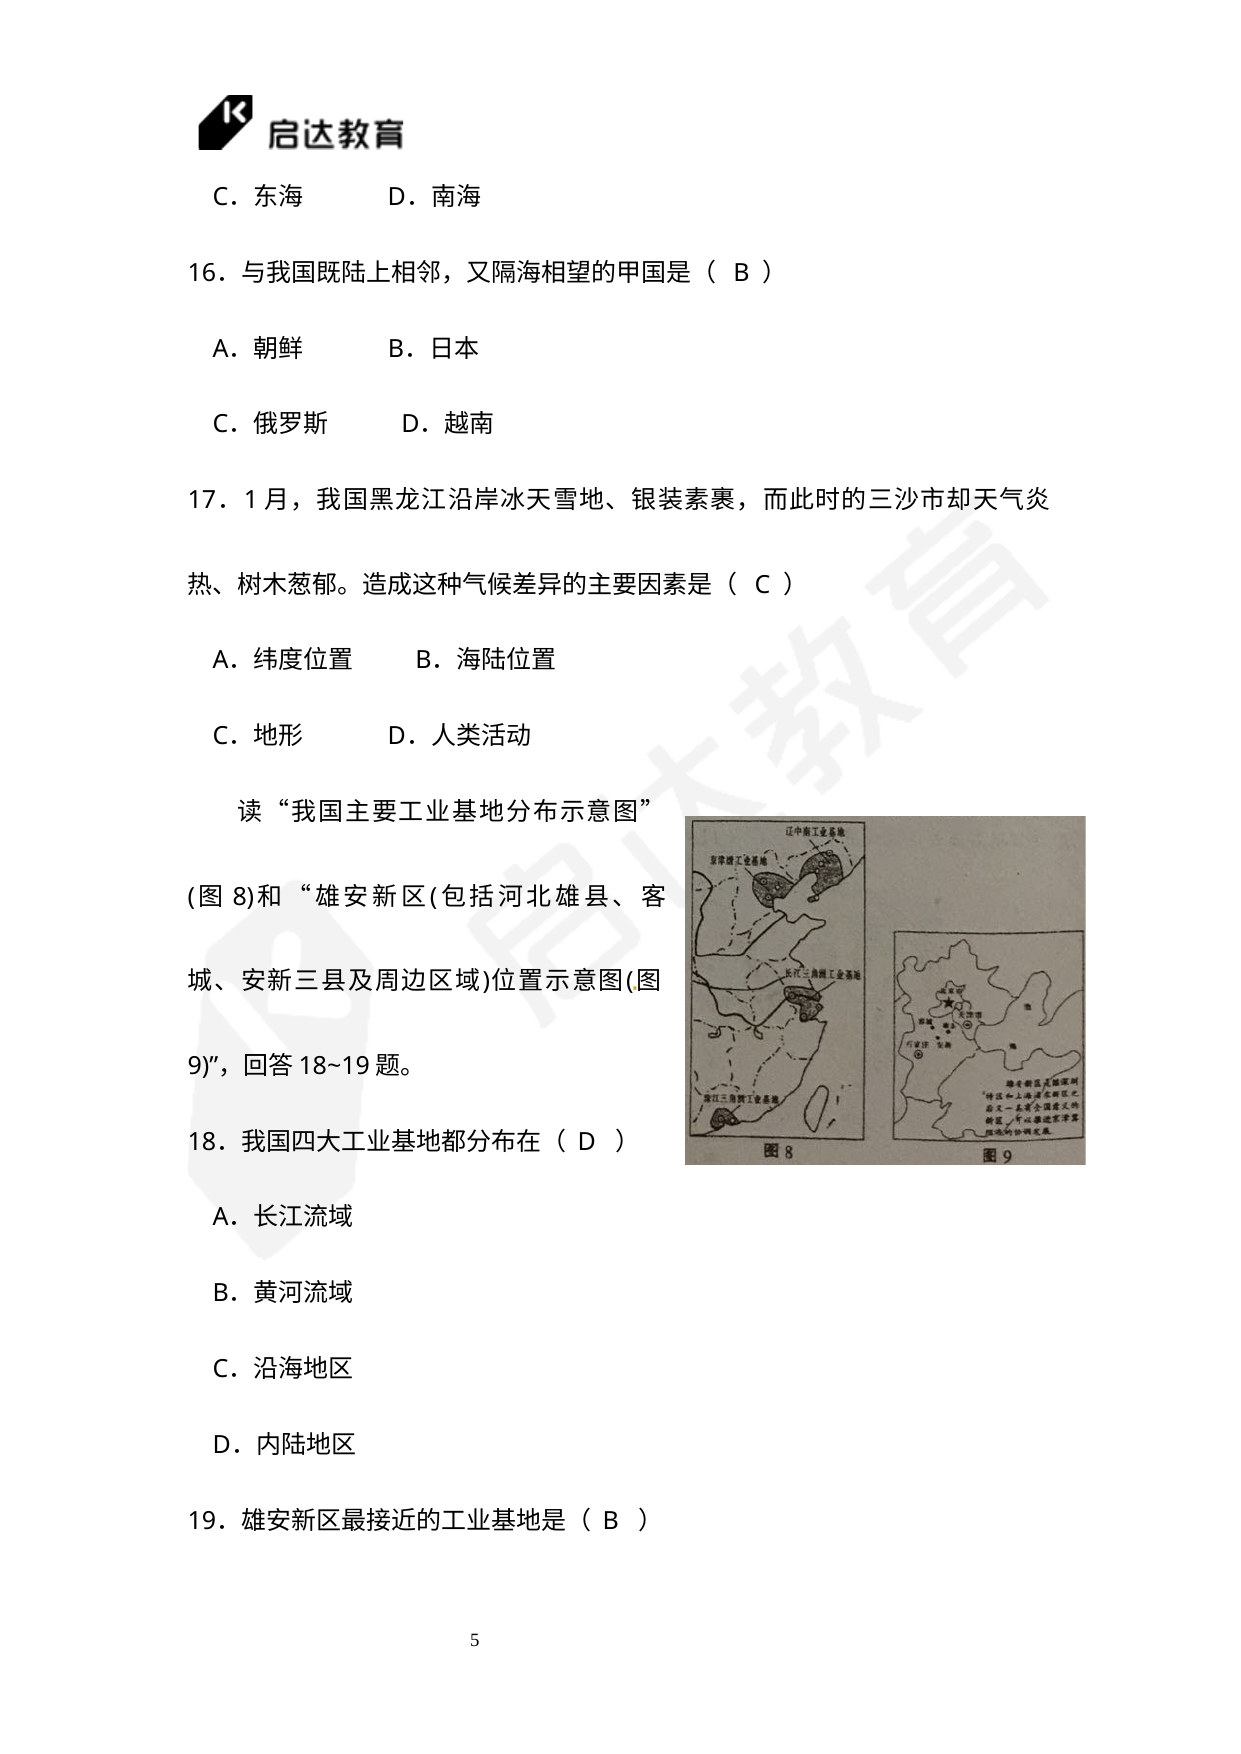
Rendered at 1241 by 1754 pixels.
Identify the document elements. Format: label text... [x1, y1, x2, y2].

text 16．与我国既陆上相邻，又隔海相望的甲国是（ B ） [187, 238, 1053, 303]
picture [198, 95, 404, 150]
text 读“我国主要工业基地分布示意图”(图8)和“雄安新区(包括河北雄县、客城、安新三县及周边区域)位置示意图(图9)”，回答18~19题。 [187, 777, 1053, 1096]
text C．地形 D．人类活动 [187, 701, 1053, 766]
text A．纬度位置 B．海陆位置 [187, 626, 1053, 691]
text 18．我国四大工业基地都分布在（ D ） [187, 1107, 1053, 1172]
text A．长江流域 [187, 1182, 1053, 1247]
text 17．1月，我国黑龙江沿岸冰天雪地、银装素裹，而此时的三沙市却天气炎热、树木葱郁。造成这种气候差异的主要因素是（ C ） [187, 465, 1053, 615]
text C．东海 D．南海 [187, 162, 1053, 227]
text A．朝鲜 B．日本 [187, 314, 1053, 379]
text C．俄罗斯 D．越南 [187, 389, 1053, 454]
text B．黄河流域 [187, 1258, 1053, 1323]
text 19．雄安新区最接近的工业基地是（ B ） [187, 1486, 1053, 1551]
picture [685, 816, 1086, 1165]
text D．内陆地区 [187, 1410, 1053, 1475]
text C．沿海地区[来源:Z&xx&k.Com] [187, 1334, 1053, 1399]
